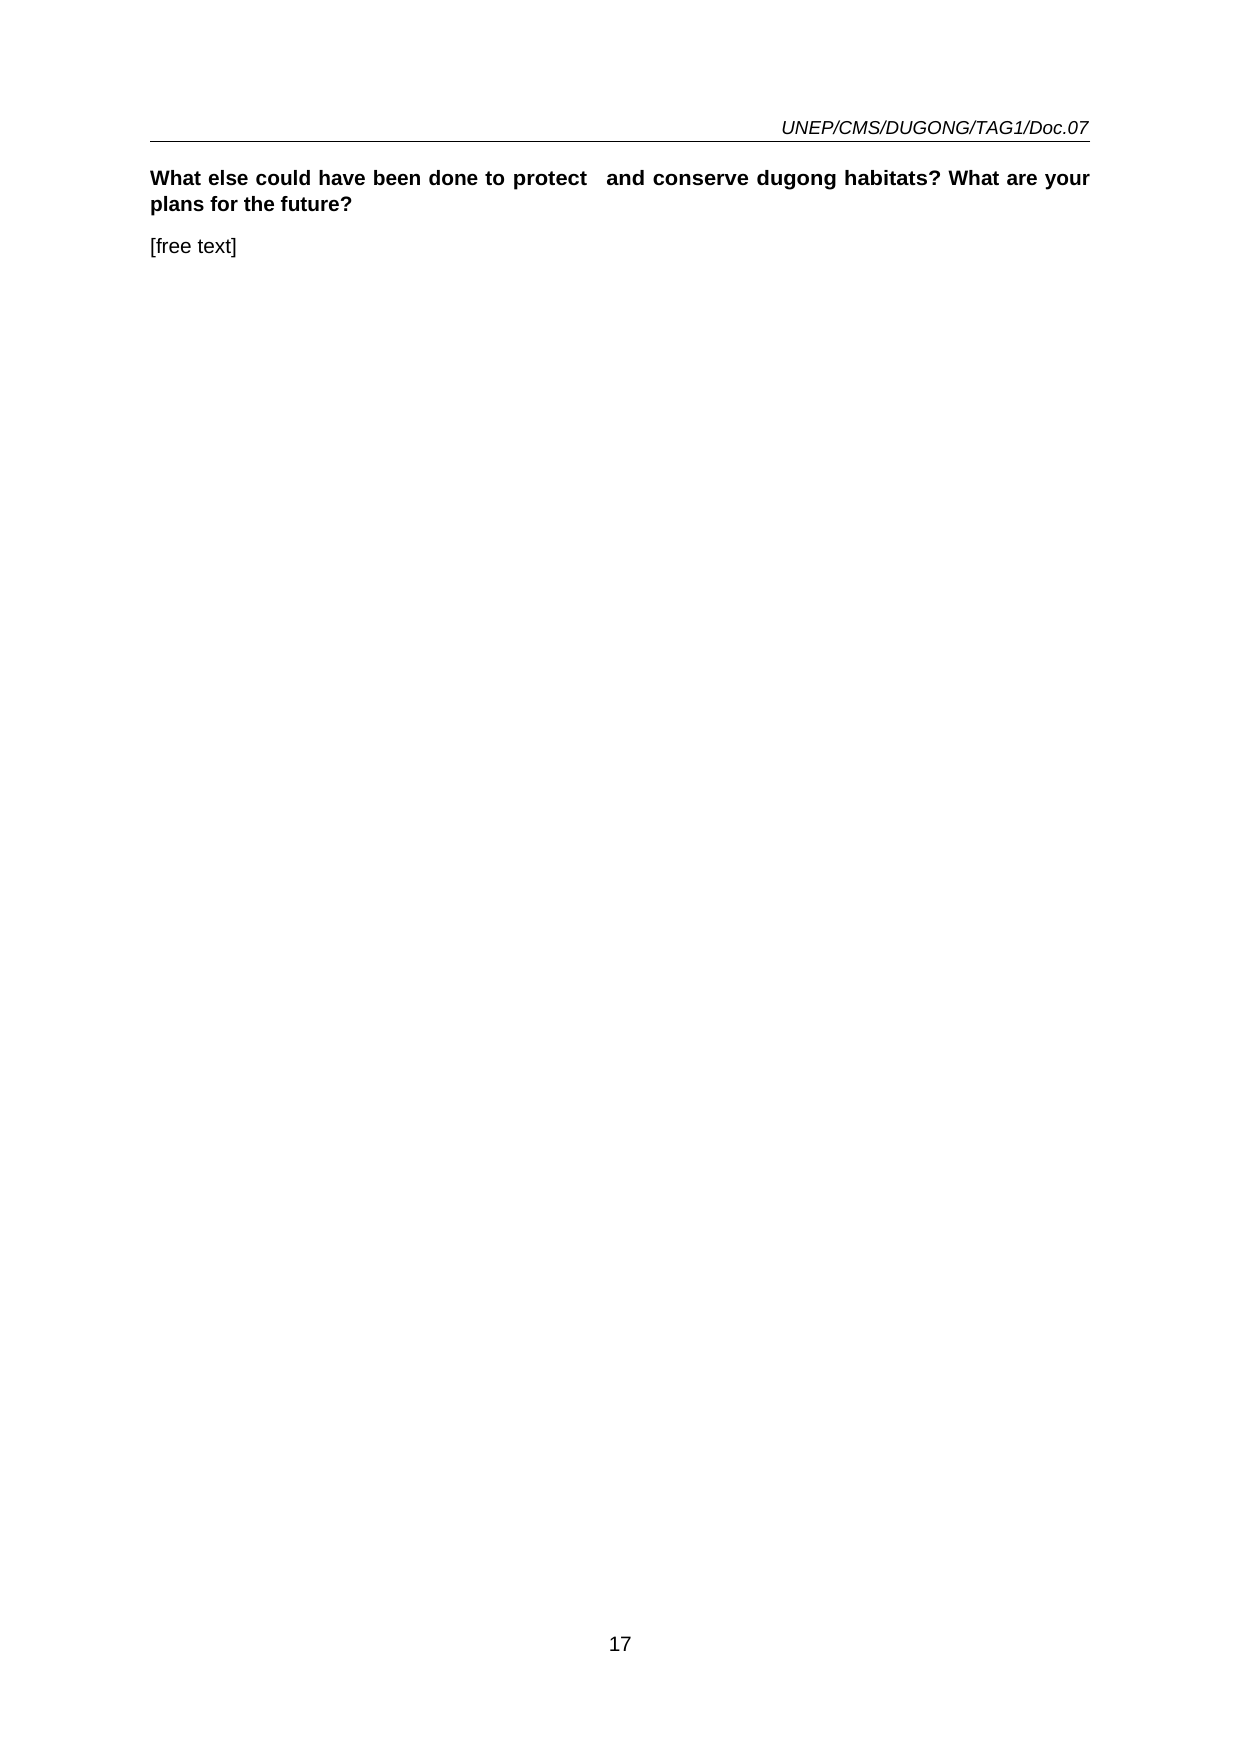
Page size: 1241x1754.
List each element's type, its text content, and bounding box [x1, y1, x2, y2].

text What else could have been done to protect and conserve dugong habitats? What are your plans for the future? [150, 166, 1090, 215]
text [free text] [150, 234, 1090, 258]
